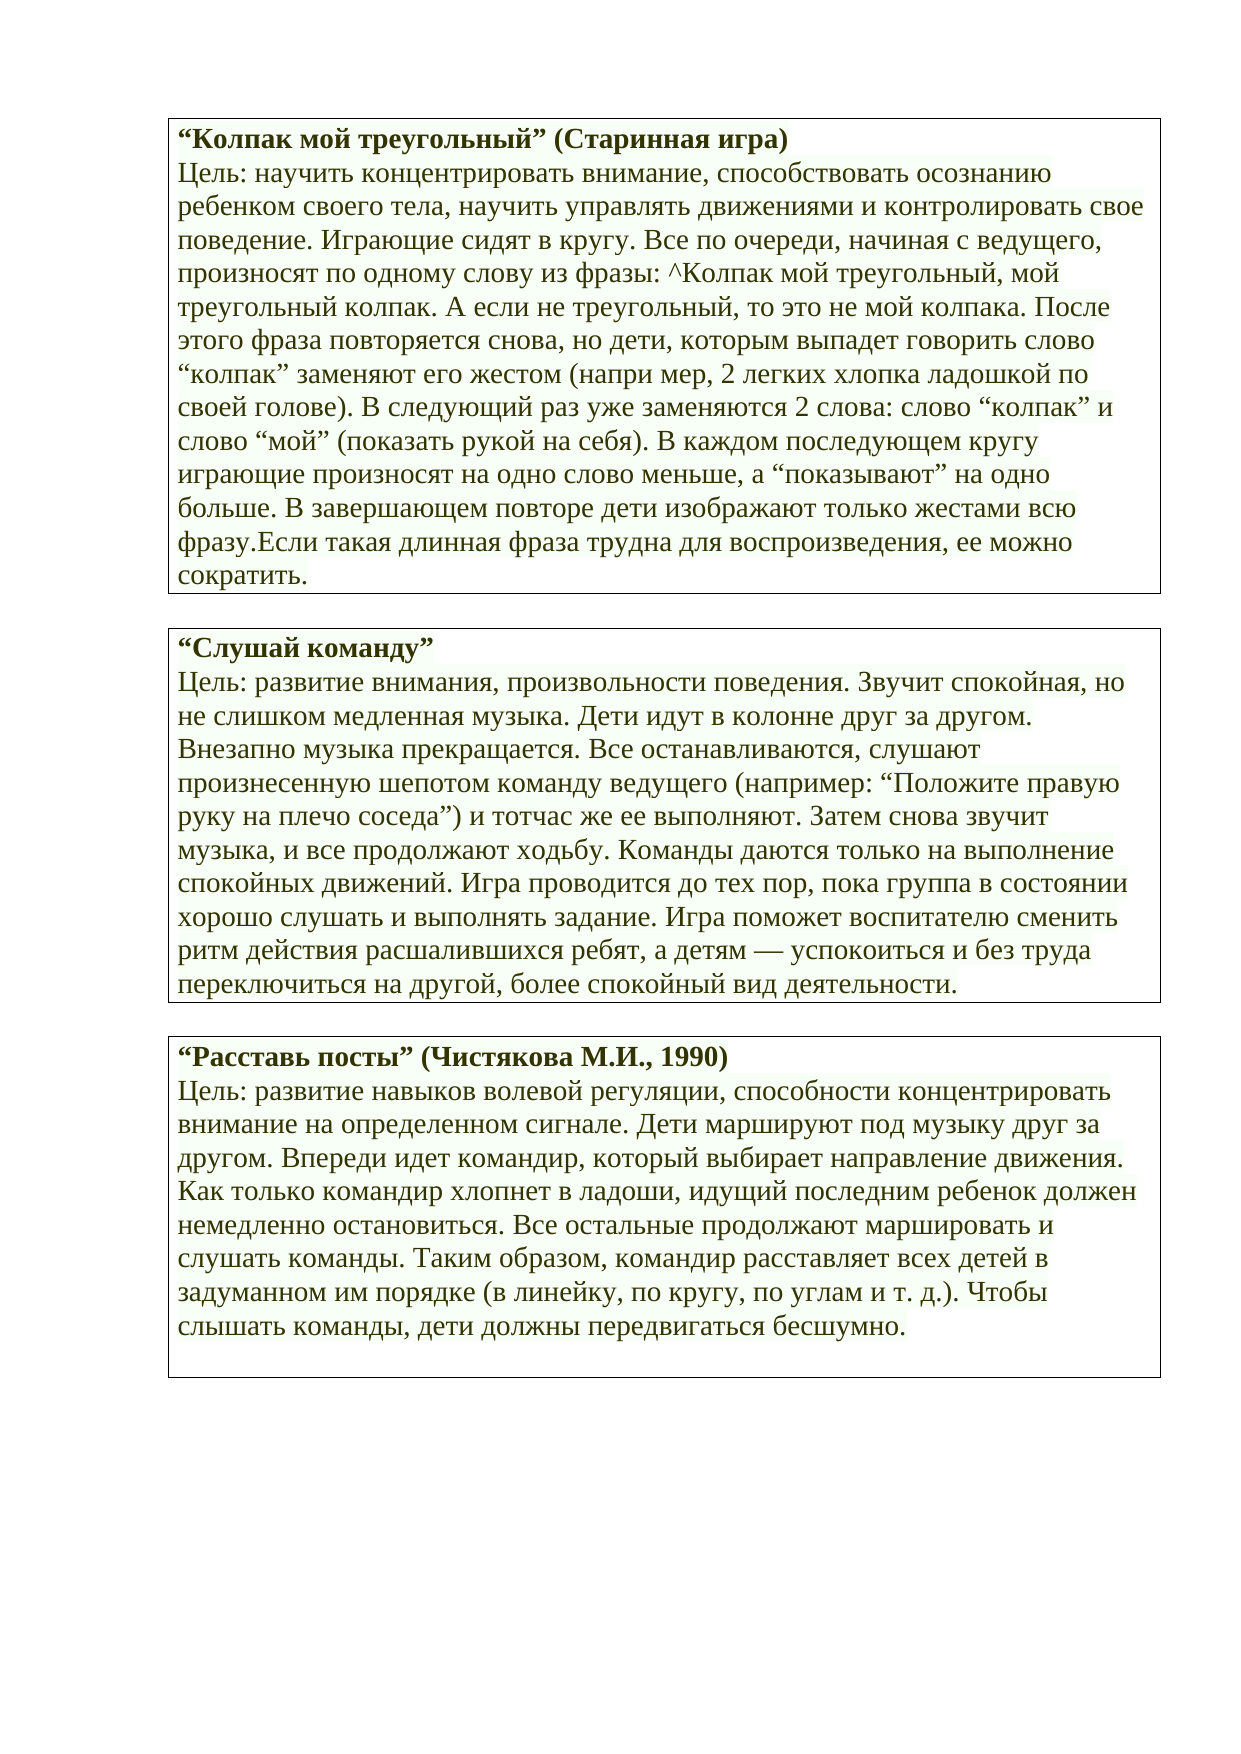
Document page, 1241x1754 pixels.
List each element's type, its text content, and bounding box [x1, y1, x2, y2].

text Цель: развитие внимания, произвольности поведения. Звучит спокойная, но не слишком медленная музыка. Дети идут в колонне друг за другом. Внезапно музыка прекращается. Все останавливаются, слушают произнесенную шепотом команду ведущего (например: “Положите правую руку на плечо соседа”) и тотчас же ее выполняют. Затем снова звучит музыка, и все продолжают ходьбу. Команды даются только на выполнение спокойных движений. Игра проводится до тех пор, пока группа в состоянии хорошо слушать и выполнять задание. Игра поможет воспитателю сменить ритм действия расшалившихся ребят, а детям — успокоиться и без труда переключиться на другой, более спокойный вид деятельности. [169, 661, 1160, 1002]
text “Колпак мой треугольный” (Старинная игра) [169, 119, 1160, 152]
text Цель: развитие навыков волевой регуляции, способности концентрировать внимание на определенном сигнале. Дети маршируют под музыку друг за другом. Впереди идет командир, который выбирает направление движения. Как только командир хлопнет в ладоши, идущий последним ребенок должен немедленно остановиться. Все остальные продолжают маршировать и слушать команды. Таким образом, командир расставляет всех детей в задуманном им порядке (в линейку, по кругу, по углам и т. д.). Чтобы слышать команды, дети должны передвигаться бесшумно. [177, 1073, 1152, 1338]
text Цель: научить концентрировать внимание, способствовать осознанию ребенком своего тела, научить управлять движениями и контролировать свое поведение. Играющие сидят в кругу. Все по очереди, начиная с ведущего, произносят по одному слову из фразы: ^Колпак мой треугольный, мой треугольный колпак. А если не треугольный, то это не мой колпака. После этого фраза повторяется снова, но дети, которым выпадет говорить слово “колпак” заменяют его жестом (напри мер, 2 легких хлопка ладошкой по своей голове). В следующий раз уже заменяются 2 слова: слово “колпак” и слово “мой” (показать рукой на себя). В каждом последующем кругу играющие произносят на одно слово меньше, а “показывают” на одно больше. В завершающем повторе дети изображают только жестами всю фразу.Если такая длинная фраза трудна для воспроизведения, ее можно сократить. [169, 152, 1160, 593]
text “Слушай команду” [169, 629, 1160, 661]
text “Расставь посты” (Чистякова М.И., 1990) [169, 1037, 1160, 1073]
